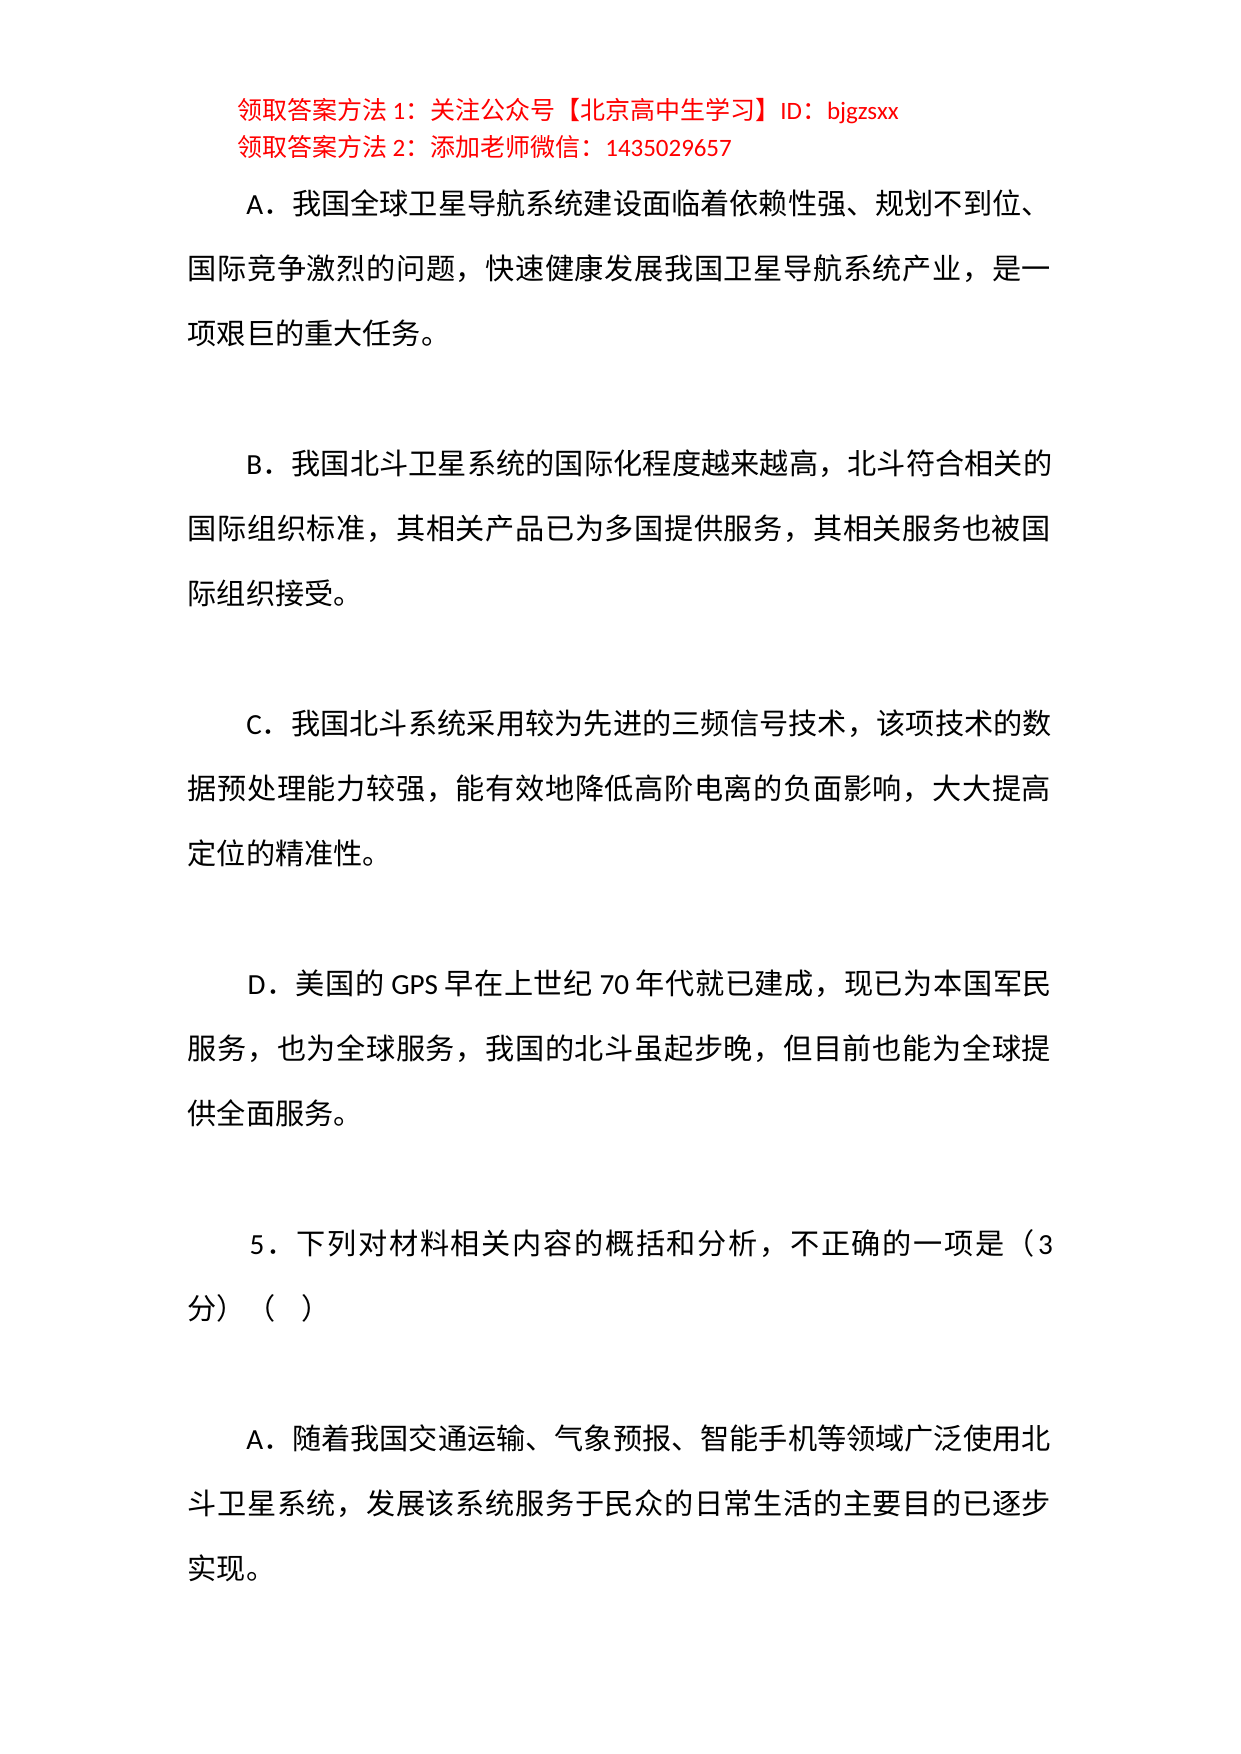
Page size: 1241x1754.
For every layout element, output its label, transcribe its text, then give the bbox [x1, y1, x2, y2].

text 5．下列对材料相关内容的概括和分析，不正确的一项是（3分）（ ） [187, 1209, 1053, 1339]
text A．随着我国交通运输、气象预报、智能手机等领域广泛使用北斗卫星系统，发展该系统服务于民众的日常生活的主要目的已逐步实现。 [187, 1404, 1053, 1599]
text A．我国全球卫星导航系统建设面临着依赖性强、规划不到位、国际竞争激烈的问题，快速健康发展我国卫星导航系统产业，是一项艰巨的重大任务。 [187, 169, 1053, 364]
text D．美国的GPS早在上世纪70年代就已建成，现已为本国军民服务，也为全球服务，我国的北斗虽起步晚，但目前也能为全球提供全面服务。 [187, 949, 1053, 1144]
text B．我国北斗卫星系统的国际化程度越来越高，北斗符合相关的国际组织标准，其相关产品已为多国提供服务，其相关服务也被国际组织接受。 [187, 429, 1053, 624]
text C．我国北斗系统采用较为先进的三频信号技术，该项技术的数据预处理能力较强，能有效地降低高阶电离的负面影响，大大提高定位的精准性。 [187, 689, 1053, 884]
